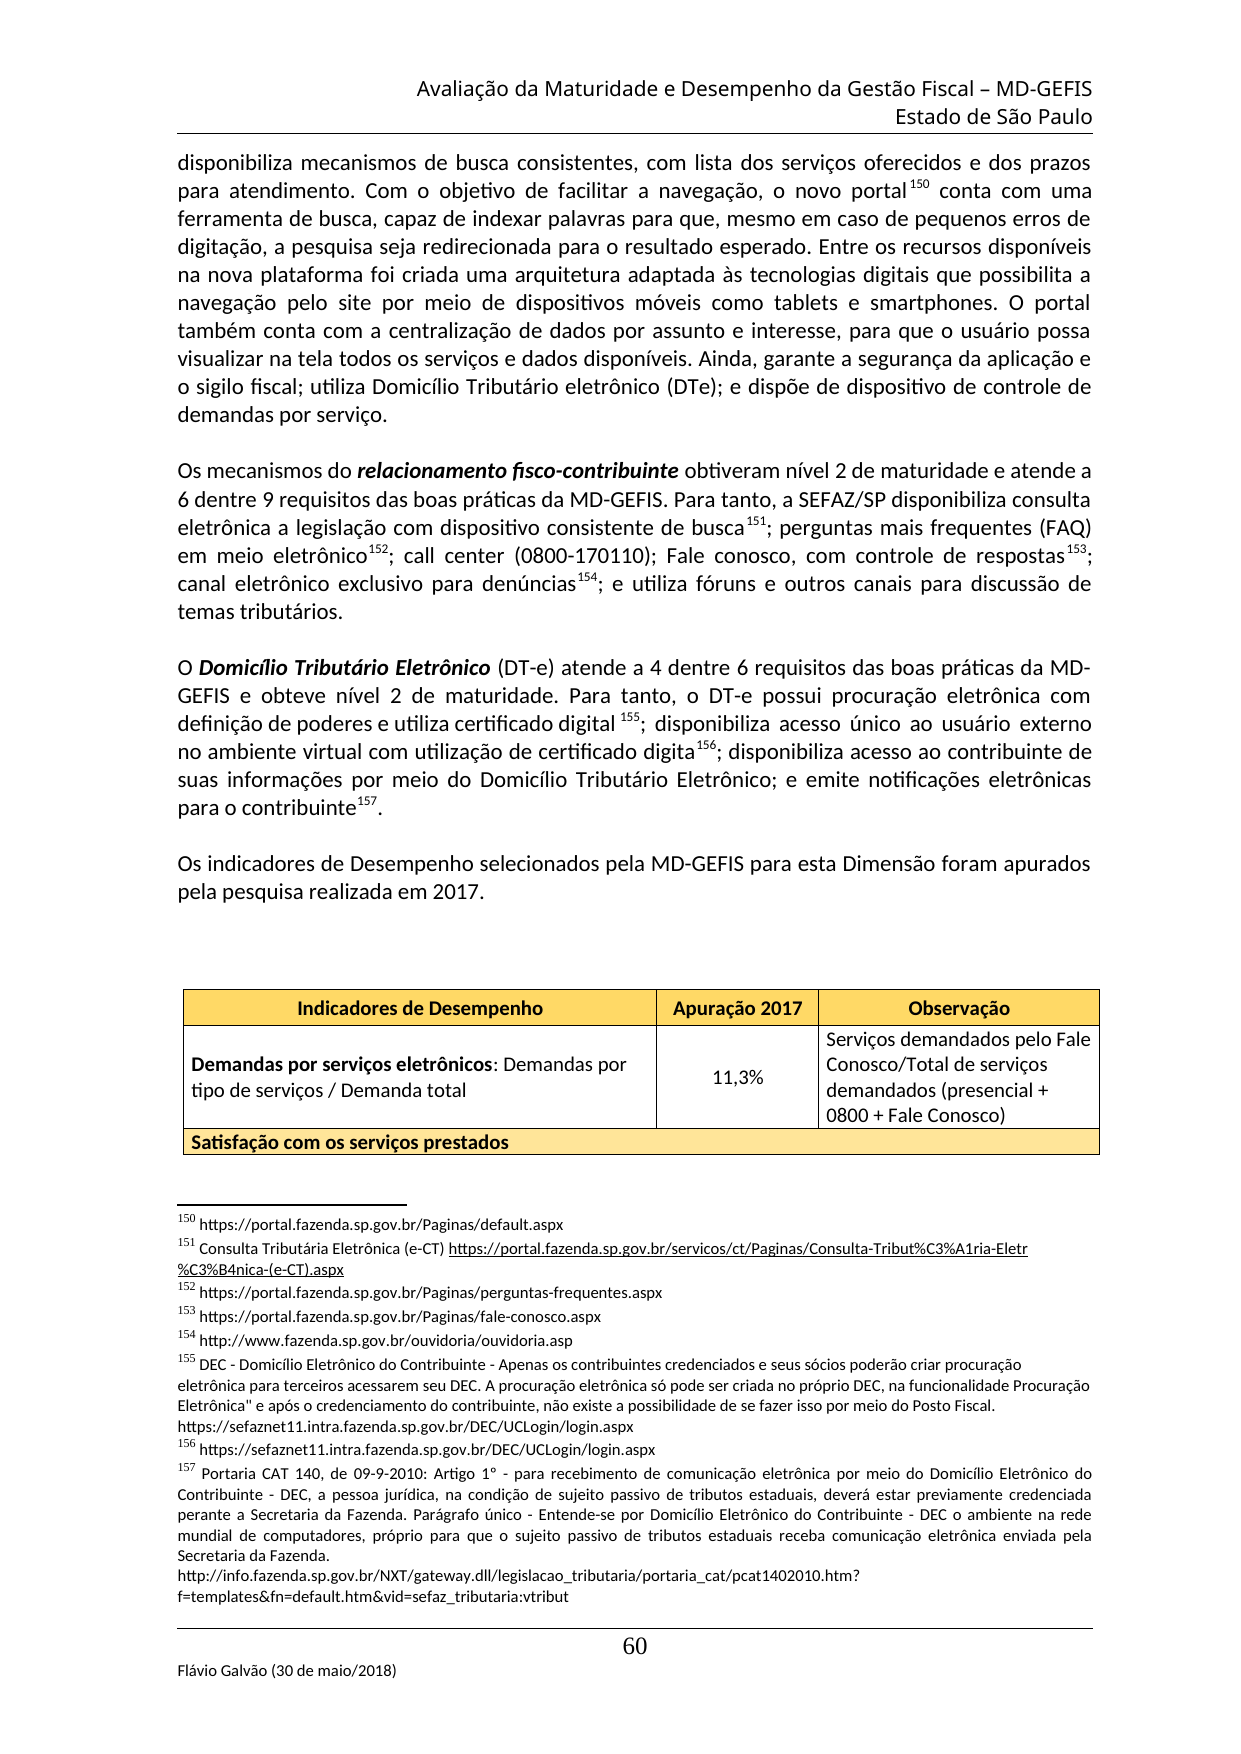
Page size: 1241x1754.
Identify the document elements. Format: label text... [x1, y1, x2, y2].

table_header Indicadores de Desempenho [184, 990, 656, 1025]
text O serviço de atendimento virtual obteve nível 2 de maturidade e atende 5 dentre 8 requisitos das boas práticas da MD-GEFIS. O serviço virtual da SEFAZ/SP permite navegação e acesso amigável; disponibiliza mecanismos de busca consistentes, com lista dos serviços oferecidos e dos prazos para atendimento. Com o objetivo de facilitar a navegação, o novo portal conta com uma ferramenta de busca, capaz de indexar palavras para que, mesmo em caso de pequenos erros de digitação, a pesquisa seja redirecionada para o resultado esperado. Entre os recursos disponíveis na nova plataforma foi criada uma arquitetura adaptada às tecnologias digitais que possibilita a navegação pelo site por meio de dispositivos móveis como tablets e smartphones. O portal também conta com a centralização de dados por assunto e interesse, para que o usuário possa visualizar na tela todos os serviços e dados disponíveis. Ainda, garante a segurança da aplicação e o sigilo fiscal; utiliza Domicílio Tributário eletrônico (DTe); e dispõe de dispositivo de controle de demandas por serviço. [177, 148, 1093, 428]
table_cell 11,3% [657, 1026, 818, 1128]
text O Domicílio Tributário Eletrônico (DT-e) atende a 4 dentre 6 requisitos das boas práticas da MD-GEFIS e obteve nível 2 de maturidade. Para tanto, o DT-e possui procuração eletrônica com definição de poderes e utiliza certificado digital ; disponibiliza acesso único ao usuário externo no ambiente virtual com utilização de certificado digita; disponibiliza acesso ao contribuinte de suas informações por meio do Domicílio Tributário Eletrônico; e emite notificações eletrônicas para o contribuinte. [177, 653, 1093, 821]
text Os mecanismos do relacionamento fisco-contribuinte obtiveram nível 2 de maturidade e atende a 6 dentre 9 requisitos das boas práticas da MD-GEFIS. Para tanto, a SEFAZ/SP disponibiliza consulta eletrônica a legislação com dispositivo consistente de busca; perguntas mais frequentes (FAQ) em meio eletrônico; call center (0800-170110); Fale conosco, com controle de respostas; canal eletrônico exclusivo para denúncias; e utiliza fóruns e outros canais para discussão de temas tributários. [177, 457, 1093, 625]
table_cell Satisfação com os serviços prestados [184, 1129, 1099, 1154]
table_cell Demandas por serviços eletrônicos: Demandas por tipo de serviços / Demanda total [184, 1026, 656, 1128]
table_header Apuração 2017 [657, 990, 818, 1025]
text Os indicadores de Desempenho selecionados pela MD-GEFIS para esta Dimensão foram apurados pela pesquisa realizada em 2017. [177, 849, 1093, 905]
table_cell Serviços demandados pelo Fale Conosco/Total de serviços demandados (presencial + 0800 + Fale Conosco) [819, 1026, 1099, 1128]
table_header Observação [819, 990, 1099, 1025]
